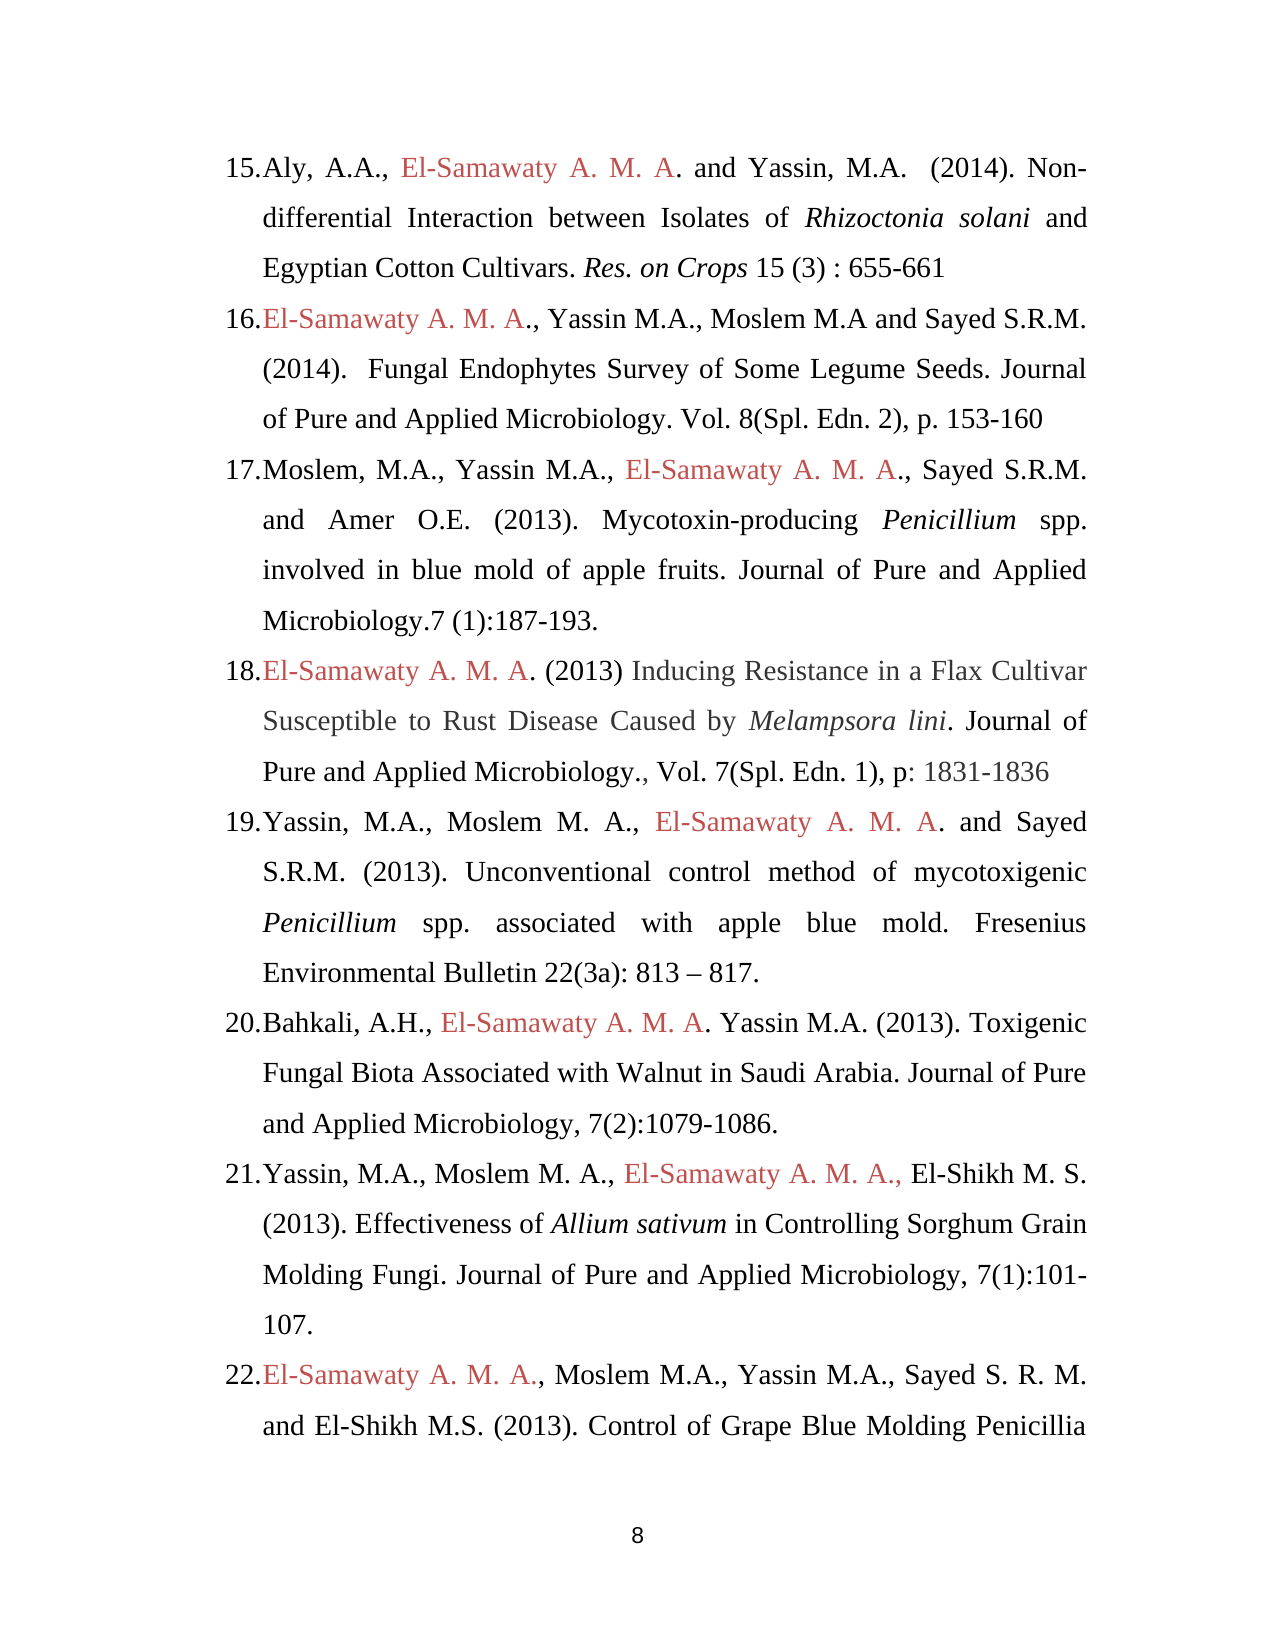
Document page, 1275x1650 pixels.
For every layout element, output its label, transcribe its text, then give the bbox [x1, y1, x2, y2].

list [225, 1357, 1087, 1441]
list El-Samawaty A. M. A., Yassin M.A., Moslem M.A and Sayed S.R.M. (2014). Fungal Endophytes Survey of Some Legume Seeds. Journal of Pure and Applied Microbiology. Vol. 8(Spl. Edn. 2), p. 153-160 [225, 301, 1087, 435]
list Yassin, M.A., Moslem M. A., El-Samawaty A. M. A. and Sayed S.R.M. (2013). Unconventional control method of mycotoxigenic Penicillium spp. associated with apple blue mold. Fresenius Environmental Bulletin 22(3a): 813 – 817. [225, 804, 1087, 988]
list Moslem, M.A., Yassin M.A., El-Samawaty A. M. A., Sayed S.R.M. and Amer O.E. (2013). Mycotoxin-producing Penicillium spp. involved in blue mold of apple fruits. Journal of Pure and Applied Microbiology.7 (1):187-193. [225, 452, 1087, 636]
list Aly, A.A., El-Samawaty A. M. A. and Yassin, M.A. (2014). Non-differential Interaction between Isolates of Rhizoctonia solani and Egyptian Cotton Cultivars. Res. on Crops 15 (3) : 655-661 [225, 150, 1087, 284]
list Yassin, M.A., Moslem M. A., El-Samawaty A. M. A., El-Shikh M. S. (2013). Effectiveness of Allium sativum in Controlling Sorghum Grain Molding Fungi. Journal of Pure and Applied Microbiology, 7(1):101-107. [225, 1156, 1087, 1341]
list El-Samawaty A. M. A. (2013) Inducing Resistance in a Flax Cultivar Susceptible to Rust Disease Caused by Melampsora lini. Journal of Pure and Applied Microbiology., Vol. 7(Spl. Edn. 1), p: 1831-1836 [225, 653, 1087, 787]
list Bahkali, A.H., El-Samawaty A. M. A. Yassin M.A. (2013). Toxigenic Fungal Biota Associated with Walnut in Saudi Arabia. Journal of Pure and Applied Microbiology, 7(2):1079-1086. [225, 1005, 1087, 1139]
